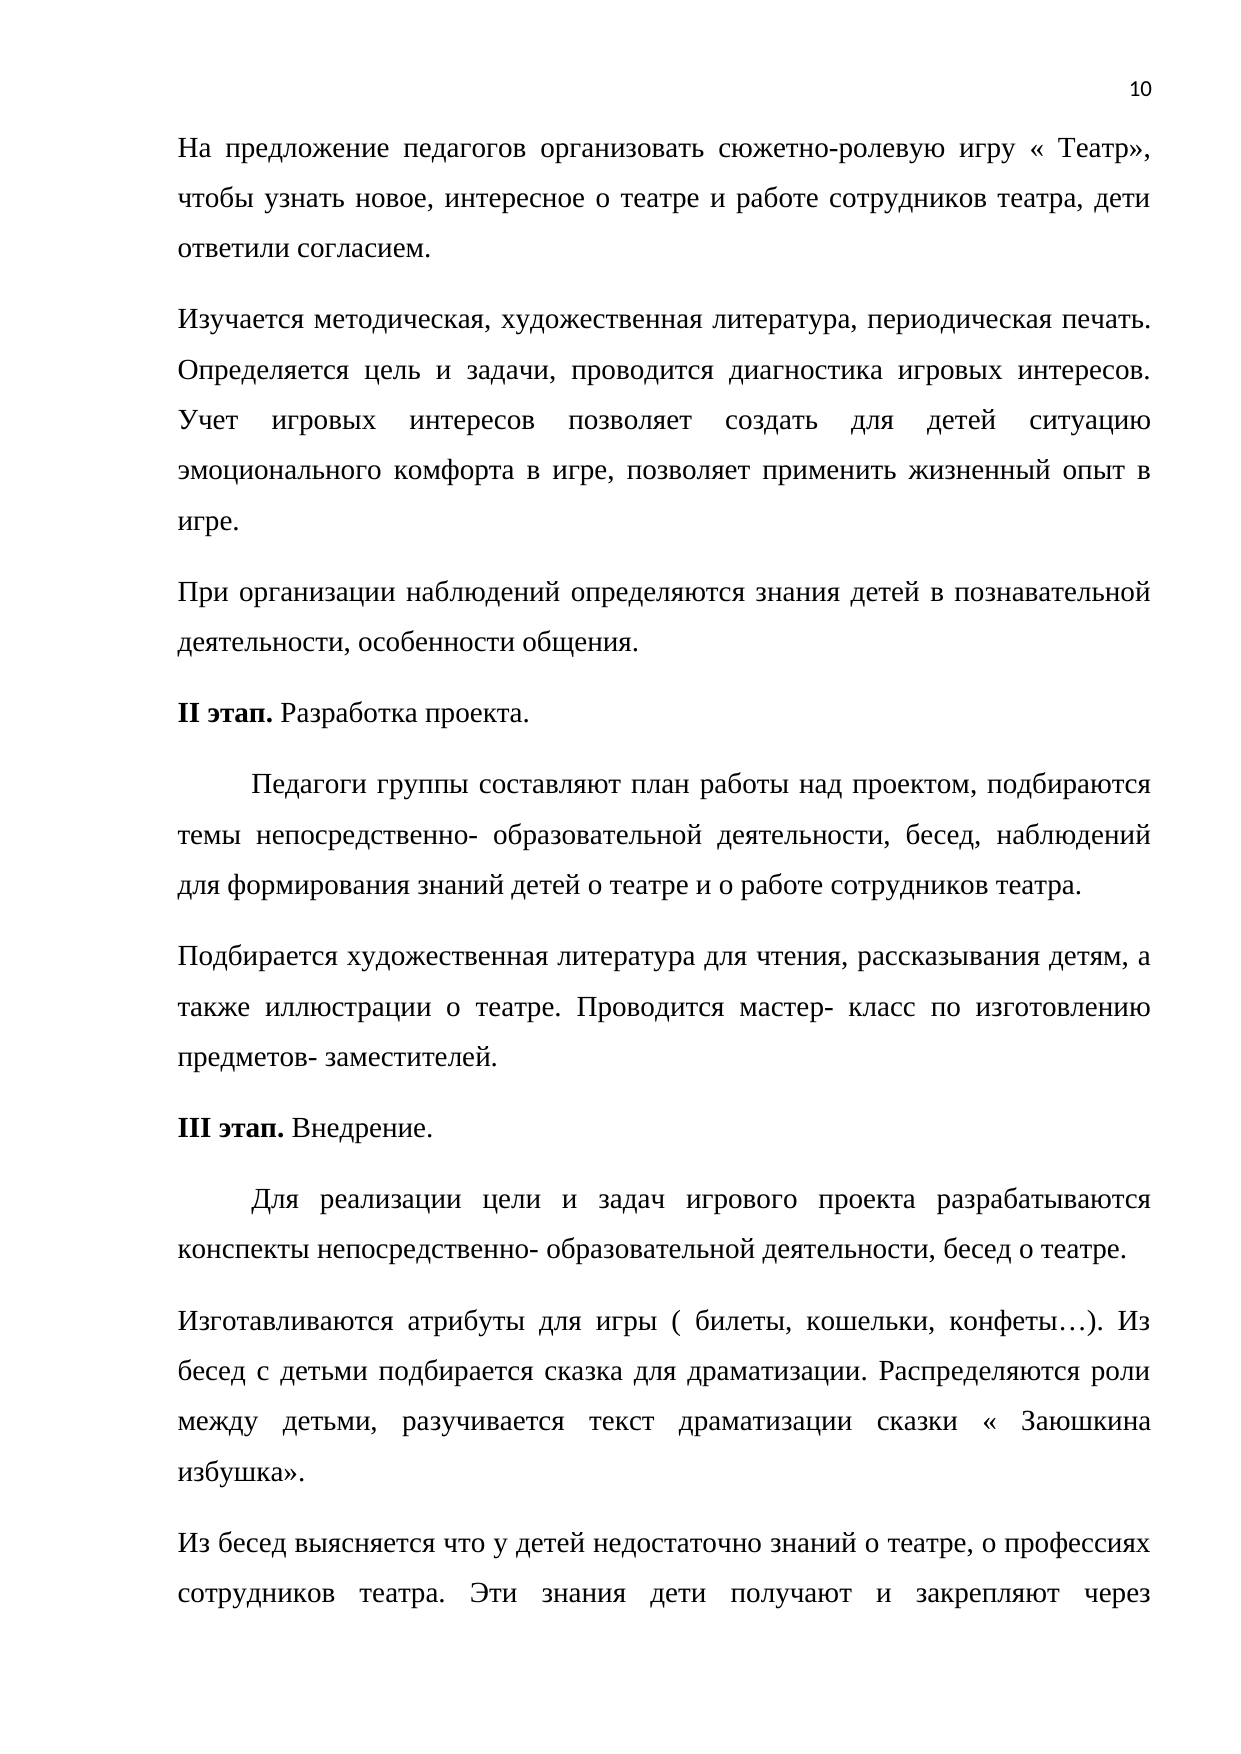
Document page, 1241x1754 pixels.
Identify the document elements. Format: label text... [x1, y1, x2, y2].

text При организации наблюдений определяются знания детей в познавательной деятельности, особенности общения. [177, 574, 1152, 658]
text II этап. Разработка проекта. [177, 695, 1152, 729]
text Педагоги группы составляют план работы над проектом, подбираются темы непосредственно- образовательной деятельности, бесед, наблюдений для формирования знаний детей о театре и о работе сотрудников театра. [177, 767, 1152, 901]
text Для реализации цели и задач игрового проекта разрабатываются конспекты непосредственно- образовательной деятельности, бесед о театре. [177, 1181, 1152, 1265]
text На предложение педагогов организовать сюжетно-ролевую игру « Театр», чтобы узнать новое, интересное о театре и работе сотрудников театра, дети ответили согласием. [177, 130, 1152, 264]
text Изучается методическая, художественная литература, периодическая печать. Определяется цель и задачи, проводится диагностика игровых интересов. Учет игровых интересов позволяет создать для детей ситуацию эмоционального комфорта в игре, позволяет применить жизненный опыт в игре. [177, 302, 1152, 536]
text III этап. Внедрение. [177, 1110, 1152, 1144]
text Изготавливаются атрибуты для игры ( билеты, кошельки, конфеты…). Из бесед с детьми подбирается сказка для драматизации. Распределяются роли между детьми, разучивается текст драматизации сказки « Заюшкина избушка». [177, 1303, 1152, 1487]
text Подбирается художественная литература для чтения, рассказывания детям, а также иллюстрации о театре. Проводится мастер- класс по изготовлению предметов- заместителей. [177, 938, 1152, 1072]
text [177, 1525, 1152, 1609]
